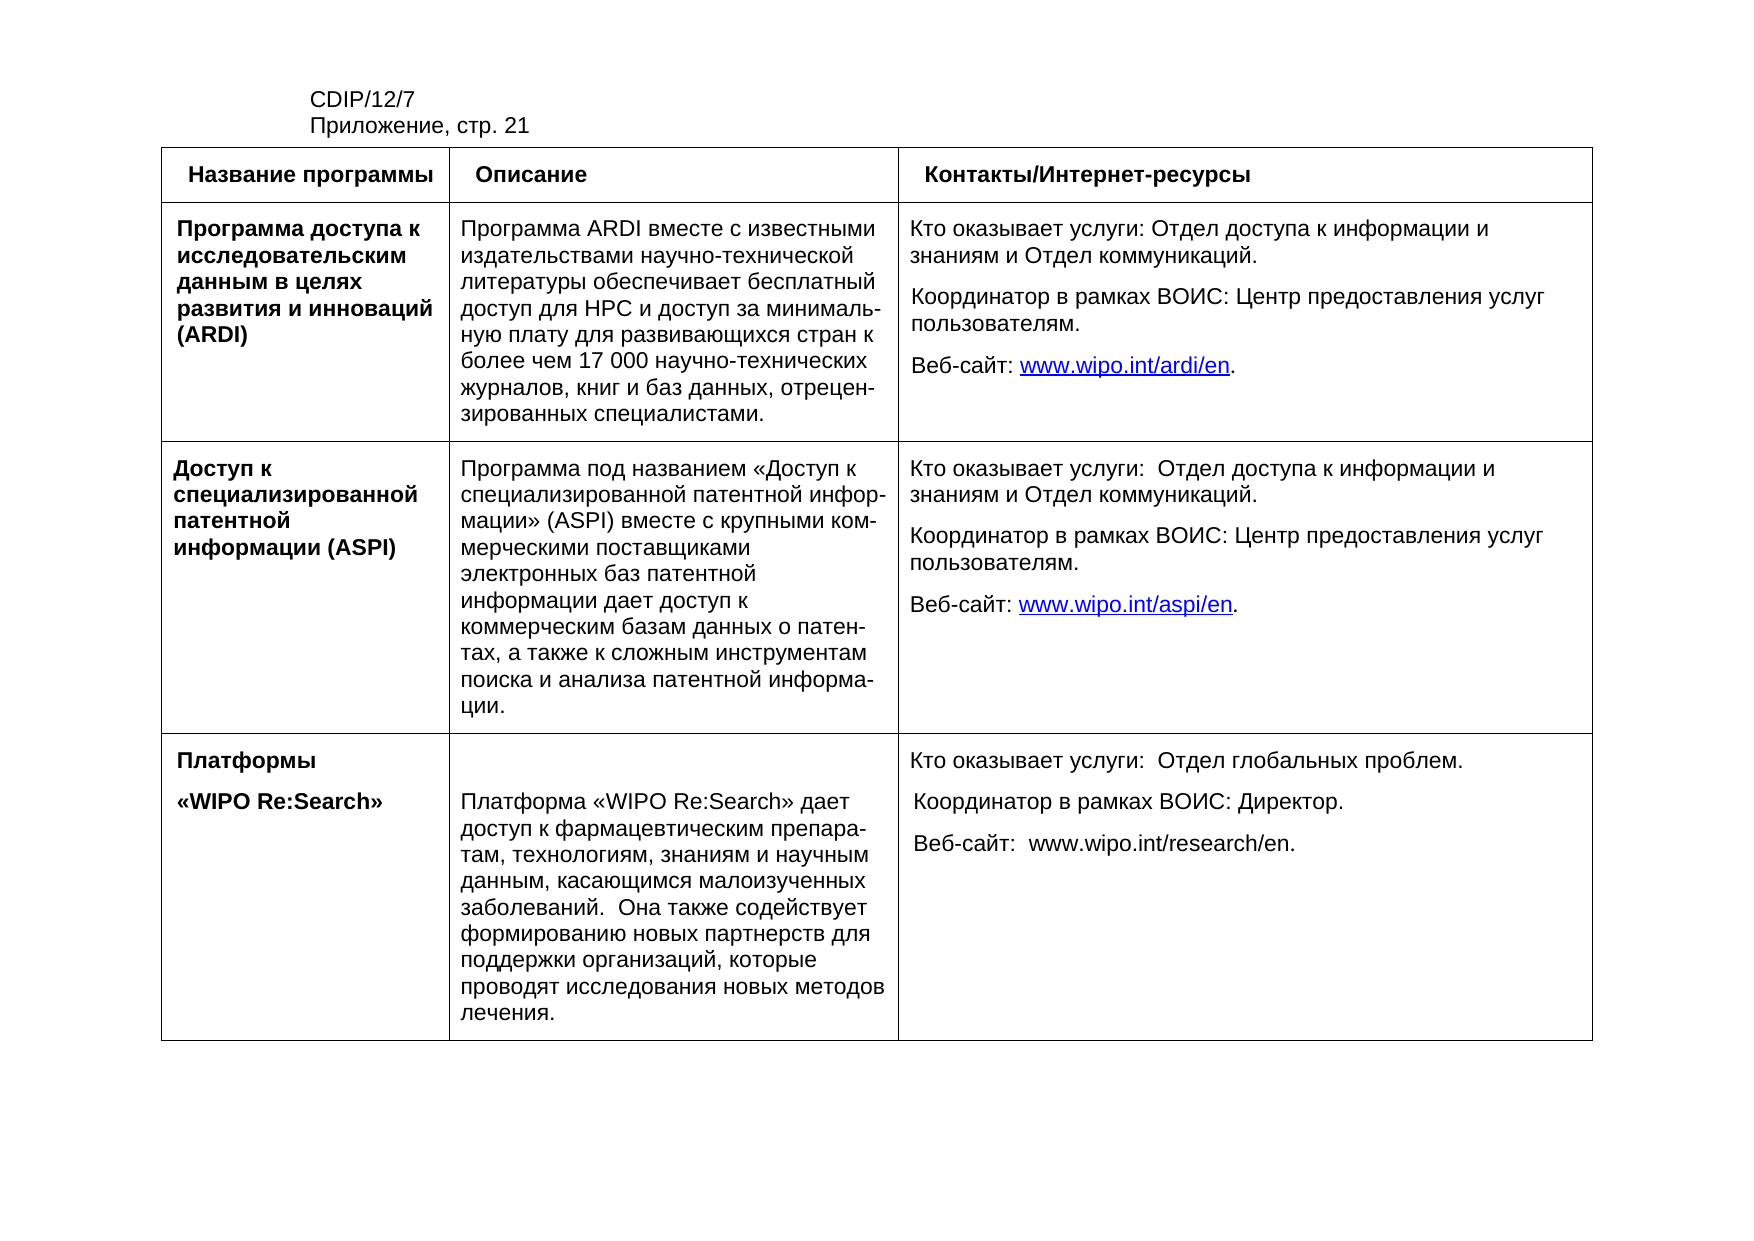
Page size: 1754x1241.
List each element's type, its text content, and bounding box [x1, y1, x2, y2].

table_cell Кто оказывает услуги: Отдел доступа к информации и знаниям и Отдел коммуникаций. Координатор в рамках ВОИС: Центр предоставления услуг пользователям. Веб-сайт: www.wipo.int/aspi/en. [899, 442, 1592, 733]
table_cell Программа под названием «Доступ к специализированной патентной инфор- мации» (ASPI) вместе с крупными ком-мерческими поставщиками электронных баз патентной информации дает доступ к коммерческим базам данных о патен- тах, а также к сложным инструментам поиска и анализа патентной информа- ции. [450, 442, 898, 733]
table_header Описание [450, 148, 898, 202]
table_cell Доступ к специализированной патентной информации (ASPI) [162, 442, 449, 733]
table_cell Платформы «WIPO Re:Search» [162, 734, 449, 1040]
table_cell Кто оказывает услуги: Отдел доступа к информации и знаниям и Отдел коммуникаций. Координатор в рамках ВОИС: Центр предоставления услуг пользователям. Веб-сайт: www.wipo.int/ardi/en. [899, 203, 1592, 441]
table_cell Кто оказывает услуги: Отдел глобальных проблем. Координатор в рамках ВОИС: Директор. Веб-сайт: www.wipo.int/research/en. [899, 734, 1592, 1040]
table_header Контакты/Интернет-ресурсы [899, 148, 1592, 202]
table_cell Программа ARDI вместе с известными издательствами научно-технической литературы обеспечивает бесплатный доступ для НРС и доступ за минималь- ную плату для развивающихся стран к более чем 17 000 научно-технических журналов, книг и баз данных, отрецен- зированных специалистами. [450, 203, 898, 441]
table_cell Платформа «WIPO Re:Search» дает доступ к фармацевтическим препара- там, технологиям, знаниям и научным данным, касающимся малоизученных заболеваний. Она также содействует формированию новых партнерств для поддержки организаций, которые проводят исследования новых методов лечения. [450, 734, 898, 1040]
table_header Название программы [162, 148, 449, 202]
table_cell Программа доступа к исследовательским данным в целях развития и инноваций (ARDI) [162, 203, 449, 441]
